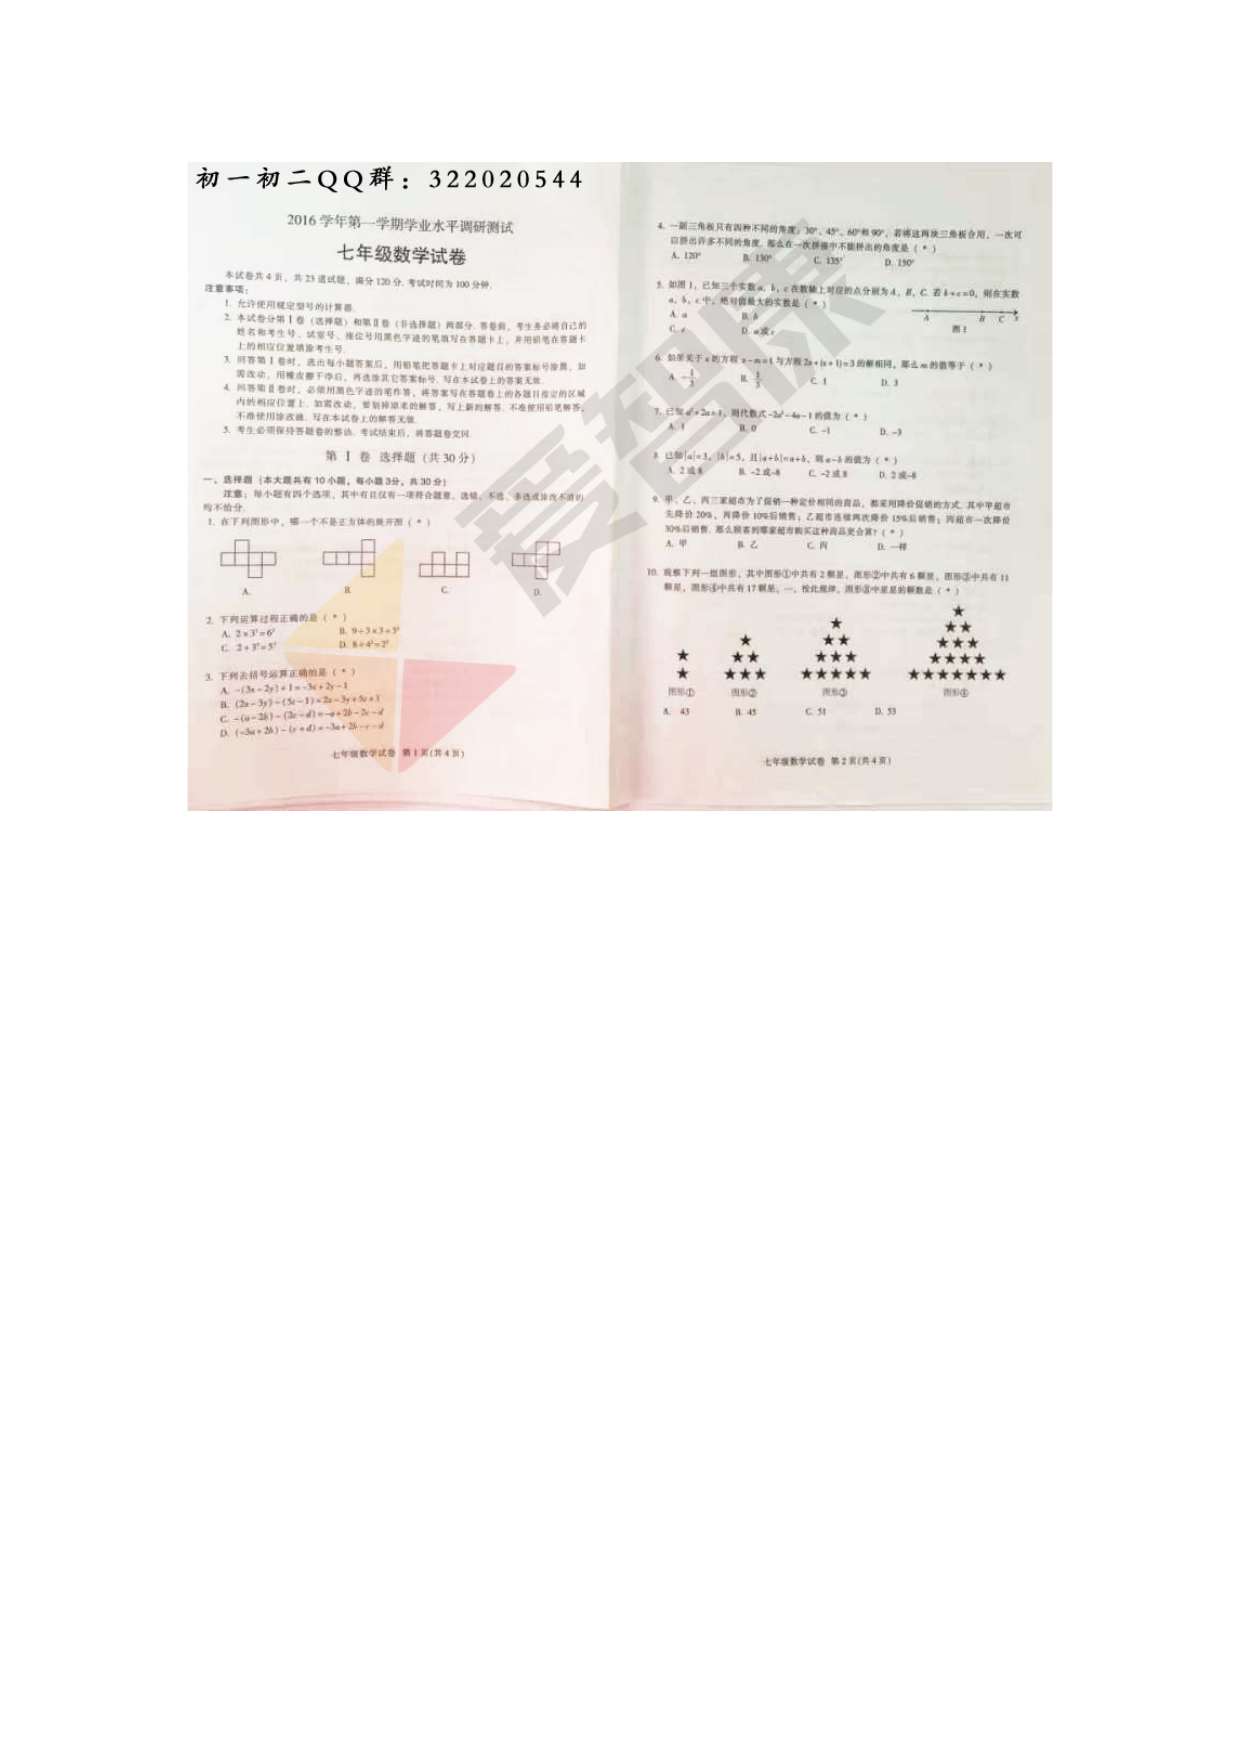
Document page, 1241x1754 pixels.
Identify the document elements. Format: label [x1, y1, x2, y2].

picture [187, 162, 1053, 811]
